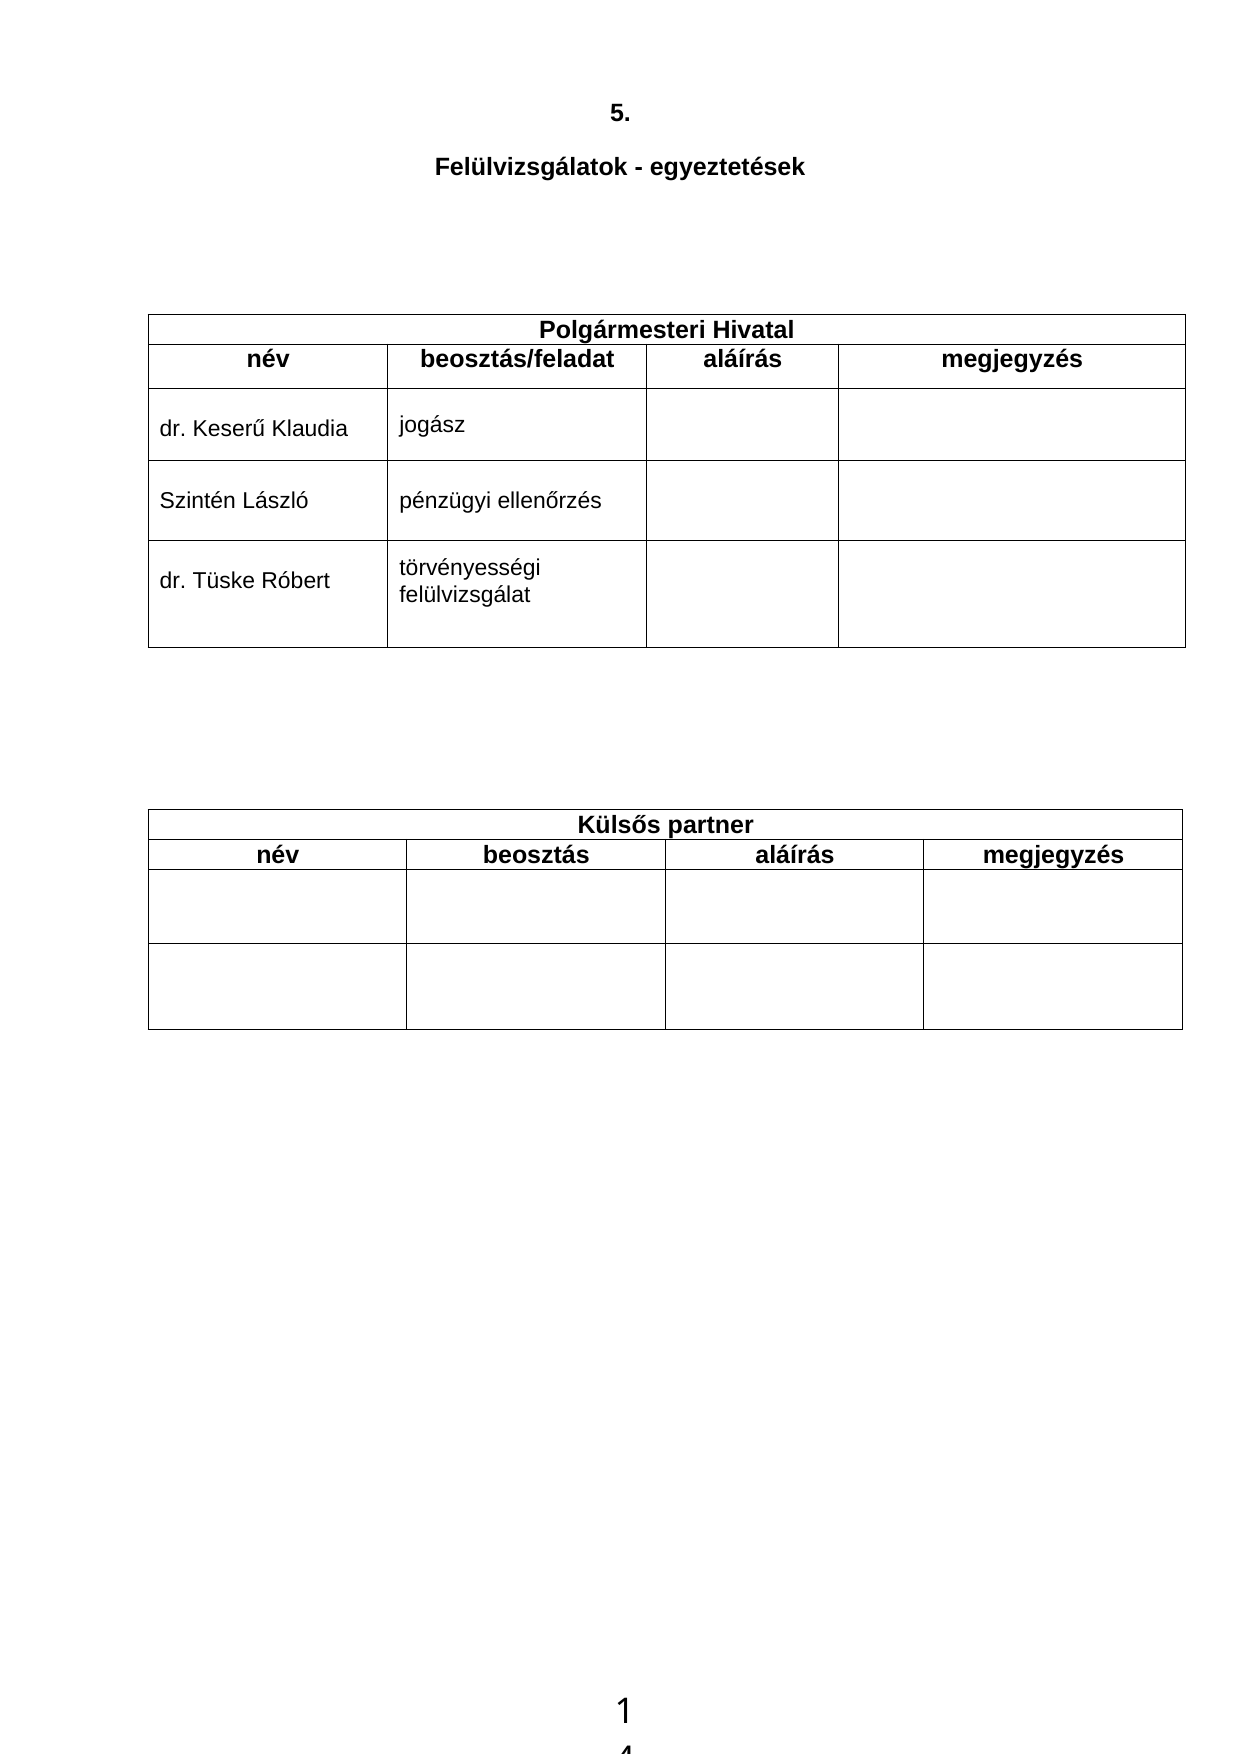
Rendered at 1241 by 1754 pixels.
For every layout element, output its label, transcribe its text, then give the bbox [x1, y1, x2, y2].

table_cell [407, 944, 665, 1029]
table_cell törvényességi felülvizsgálat [388, 541, 646, 647]
table_cell [924, 870, 1182, 942]
table_cell aláírás [647, 345, 838, 387]
table_cell dr. Keserű Klaudia [149, 389, 387, 460]
table_cell [839, 389, 1185, 460]
table_cell dr. Tüske Róbert [149, 541, 387, 647]
table_cell [149, 870, 406, 942]
table_cell beosztás/feladat [388, 345, 646, 387]
table_cell beosztás [407, 840, 665, 869]
table_cell [647, 461, 838, 540]
table_cell aláírás [666, 840, 923, 869]
table_cell Szintén László [149, 461, 387, 540]
table_cell név [149, 840, 406, 869]
table_cell [666, 944, 923, 1029]
table_cell [924, 944, 1182, 1029]
table_header Külsős partner [149, 810, 1182, 839]
table_cell jogász [388, 389, 646, 460]
table_cell [407, 870, 665, 942]
table_cell megjegyzés [839, 345, 1185, 387]
table_cell [647, 389, 838, 460]
table_cell név [149, 345, 387, 387]
text 5. [148, 98, 1093, 127]
table_header Polgármesteri Hivatal [149, 315, 1185, 343]
table_cell [647, 541, 838, 647]
table_cell megjegyzés [924, 840, 1182, 869]
table_cell pénzügyi ellenőrzés [388, 461, 646, 540]
table_cell [839, 461, 1185, 540]
table_cell [149, 944, 406, 1029]
text Felülvizsgálatok - egyeztetések [148, 152, 1093, 181]
table_cell [666, 870, 923, 942]
table_cell [839, 541, 1185, 647]
